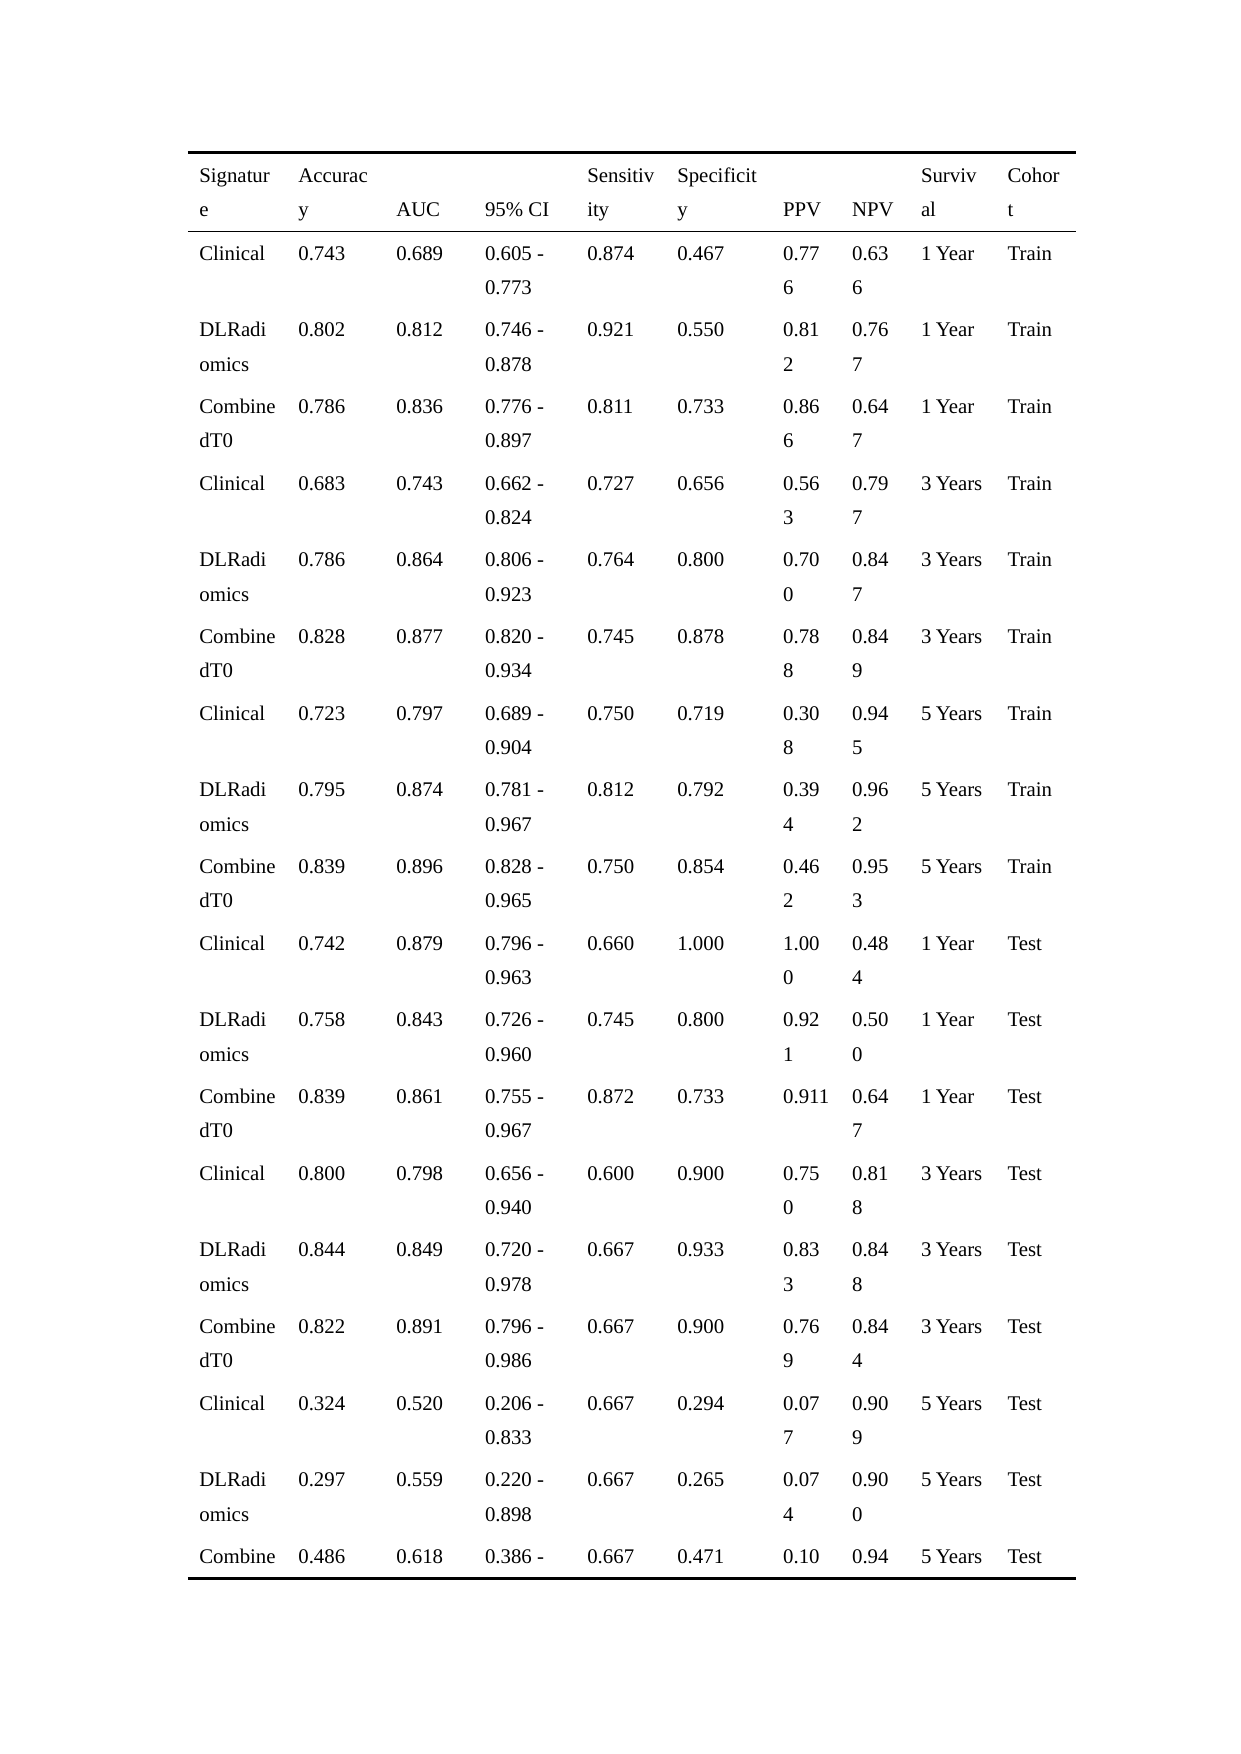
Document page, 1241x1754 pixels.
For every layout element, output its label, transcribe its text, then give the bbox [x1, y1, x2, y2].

table_cell 0.849 [385, 1228, 473, 1305]
table_cell 0.720 - 0.978 [474, 1228, 576, 1305]
table_cell 5 Years [910, 1458, 996, 1535]
table_cell 0.847 [841, 538, 909, 615]
table_cell 3 Years [910, 1152, 996, 1228]
table_cell 0.797 [385, 692, 473, 768]
table_cell CombinedT0 [188, 1075, 287, 1152]
table_cell 0.911 [772, 1075, 841, 1152]
table_cell 0.100 [772, 1535, 841, 1577]
table_cell Test [996, 1075, 1076, 1152]
table_cell 0.872 [576, 1075, 666, 1152]
table_cell 0.781 - 0.967 [474, 768, 576, 845]
table_cell 0.667 [576, 1305, 666, 1382]
table_cell 0.743 [385, 462, 473, 538]
table_cell 0.750 [576, 692, 666, 768]
table_cell Test [996, 1305, 1076, 1382]
table_cell 0.297 [287, 1458, 385, 1535]
table_cell 0.733 [666, 385, 772, 462]
table_cell 1 Year [910, 232, 996, 308]
table_cell 0.833 [772, 1228, 841, 1305]
table_cell 0.962 [841, 768, 909, 845]
table_cell DLRadiomics [188, 538, 287, 615]
table_cell 0.647 [841, 385, 909, 462]
table_cell 0.800 [287, 1152, 385, 1228]
table_cell 5 Years [910, 845, 996, 922]
table_cell 0.786 [287, 385, 385, 462]
table_cell Test [996, 1535, 1076, 1577]
table_cell 0.921 [576, 308, 666, 385]
table_cell 0.750 [772, 1152, 841, 1228]
table_cell 0.755 - 0.967 [474, 1075, 576, 1152]
table_cell 1.000 [772, 922, 841, 998]
table_cell 0.667 [576, 1228, 666, 1305]
table_cell 0.836 [385, 385, 473, 462]
table_cell 0.843 [385, 998, 473, 1075]
table_cell 0.828 - 0.965 [474, 845, 576, 922]
table_cell 3 Years [910, 462, 996, 538]
table_cell 0.660 [576, 922, 666, 998]
table_cell 0.861 [385, 1075, 473, 1152]
table_cell 0.324 [287, 1382, 385, 1458]
table_cell 1 Year [910, 1075, 996, 1152]
table_header Cohort [996, 154, 1076, 231]
table_cell CombinedT0 [188, 1535, 287, 1577]
table_cell 0.764 [576, 538, 666, 615]
table_cell 0.900 [666, 1152, 772, 1228]
table_cell 0.484 [841, 922, 909, 998]
table_cell 0.812 [576, 768, 666, 845]
table_cell 0.745 [576, 998, 666, 1075]
table_cell 0.854 [666, 845, 772, 922]
table_cell 3 Years [910, 1305, 996, 1382]
table_cell 0.719 [666, 692, 772, 768]
table_cell 1 Year [910, 385, 996, 462]
table_cell CombinedT0 [188, 845, 287, 922]
table_cell Clinical [188, 692, 287, 768]
table_cell 0.750 [576, 845, 666, 922]
table_cell 5 Years [910, 692, 996, 768]
table_cell 0.486 [287, 1535, 385, 1577]
table_cell 0.786 [287, 538, 385, 615]
table_header Signature [188, 154, 287, 231]
table_cell 0.723 [287, 692, 385, 768]
table_cell 0.839 [287, 845, 385, 922]
table_cell 3 Years [910, 615, 996, 692]
table_cell Clinical [188, 232, 287, 308]
table_cell 0.742 [287, 922, 385, 998]
table_cell 0.921 [772, 998, 841, 1075]
table_cell 0.689 [385, 232, 473, 308]
table_cell Test [996, 922, 1076, 998]
table_cell 0.874 [576, 232, 666, 308]
table_cell 0.559 [385, 1458, 473, 1535]
table_cell 0.220 - 0.898 [474, 1458, 576, 1535]
table_header Survival [910, 154, 996, 231]
table_cell 0.308 [772, 692, 841, 768]
table_cell 0.600 [576, 1152, 666, 1228]
table_cell Train [996, 385, 1076, 462]
table_cell 0.945 [841, 692, 909, 768]
table_cell 0.689 - 0.904 [474, 692, 576, 768]
table_cell Train [996, 232, 1076, 308]
table_cell 0.891 [385, 1305, 473, 1382]
table_cell 0.656 - 0.940 [474, 1152, 576, 1228]
table_cell 0.788 [772, 615, 841, 692]
table_cell 0.776 - 0.897 [474, 385, 576, 462]
table_cell 5 Years [910, 768, 996, 845]
table_cell 0.294 [666, 1382, 772, 1458]
table_cell 0.767 [841, 308, 909, 385]
table_cell 0.471 [666, 1535, 772, 1577]
table_cell Train [996, 845, 1076, 922]
table_cell 0.636 [841, 232, 909, 308]
table_cell CombinedT0 [188, 1305, 287, 1382]
table_cell 0.656 [666, 462, 772, 538]
table_cell Train [996, 538, 1076, 615]
table_cell 0.727 [576, 462, 666, 538]
table_cell 0.877 [385, 615, 473, 692]
table_cell 0.798 [385, 1152, 473, 1228]
table_cell Train [996, 692, 1076, 768]
table_cell 0.864 [385, 538, 473, 615]
table_cell 0.802 [287, 308, 385, 385]
table_cell Test [996, 1228, 1076, 1305]
table_header 95% CI [474, 154, 576, 231]
table_cell Test [996, 1382, 1076, 1458]
table_cell 0.953 [841, 845, 909, 922]
table_cell DLRadiomics [188, 998, 287, 1075]
table_cell 0.896 [385, 845, 473, 922]
table_cell Train [996, 615, 1076, 692]
table_header Sensitivity [576, 154, 666, 231]
table_header Specificity [666, 154, 772, 231]
table_cell 0.667 [576, 1458, 666, 1535]
table_cell 0.812 [772, 308, 841, 385]
table_cell 0.077 [772, 1382, 841, 1458]
table_cell 1 Year [910, 998, 996, 1075]
table_cell 0.878 [666, 615, 772, 692]
table_cell 0.700 [772, 538, 841, 615]
table_cell 0.265 [666, 1458, 772, 1535]
table_cell 1 Year [910, 308, 996, 385]
table_cell 1 Year [910, 922, 996, 998]
table_cell 0.726 - 0.960 [474, 998, 576, 1075]
table_cell 0.206 - 0.833 [474, 1382, 576, 1458]
table_cell 0.683 [287, 462, 385, 538]
table_cell 0.796 - 0.986 [474, 1305, 576, 1382]
table_cell 0.879 [385, 922, 473, 998]
table_cell 0.818 [841, 1152, 909, 1228]
table_cell 3 Years [910, 538, 996, 615]
table_cell 0.849 [841, 615, 909, 692]
table_cell 0.667 [576, 1382, 666, 1458]
table_cell 0.758 [287, 998, 385, 1075]
table_cell 0.933 [666, 1228, 772, 1305]
table_cell 0.812 [385, 308, 473, 385]
table_cell 0.605 - 0.773 [474, 232, 576, 308]
table_cell 0.386 - 0.849 [474, 1535, 576, 1577]
table_cell Train [996, 308, 1076, 385]
table_cell 0.839 [287, 1075, 385, 1152]
table_cell 0.848 [841, 1228, 909, 1305]
table_cell 0.647 [841, 1075, 909, 1152]
table_cell 0.733 [666, 1075, 772, 1152]
table_cell 5 Years [910, 1535, 996, 1577]
table_cell Clinical [188, 1382, 287, 1458]
table_cell 0.900 [666, 1305, 772, 1382]
table_cell 5 Years [910, 1382, 996, 1458]
table_cell 0.550 [666, 308, 772, 385]
table_cell 0.500 [841, 998, 909, 1075]
table_cell 3 Years [910, 1228, 996, 1305]
table_cell Clinical [188, 922, 287, 998]
table_cell 0.800 [666, 998, 772, 1075]
table_cell 0.800 [666, 538, 772, 615]
table_cell 0.520 [385, 1382, 473, 1458]
table_cell 0.662 - 0.824 [474, 462, 576, 538]
table_cell 0.745 [576, 615, 666, 692]
table_header Accuracy [287, 154, 385, 231]
table_cell Train [996, 462, 1076, 538]
table_cell 0.743 [287, 232, 385, 308]
table_header NPV [841, 154, 909, 231]
table_cell CombinedT0 [188, 385, 287, 462]
table_cell 1.000 [666, 922, 772, 998]
table_cell 0.844 [287, 1228, 385, 1305]
table_header PPV [772, 154, 841, 231]
table_cell DLRadiomics [188, 308, 287, 385]
table_cell 0.820 - 0.934 [474, 615, 576, 692]
table_cell 0.797 [841, 462, 909, 538]
table_cell 0.618 [385, 1535, 473, 1577]
table_cell 0.667 [576, 1535, 666, 1577]
table_cell 0.874 [385, 768, 473, 845]
table_cell DLRadiomics [188, 768, 287, 845]
table_cell DLRadiomics [188, 1228, 287, 1305]
table_cell 0.746 - 0.878 [474, 308, 576, 385]
table_cell 0.796 - 0.963 [474, 922, 576, 998]
table_cell 0.806 - 0.923 [474, 538, 576, 615]
table_cell 0.822 [287, 1305, 385, 1382]
table_cell 0.467 [666, 232, 772, 308]
table_cell CombinedT0 [188, 615, 287, 692]
table_cell 0.941 [841, 1535, 909, 1577]
table_header AUC [385, 154, 473, 231]
table_cell 0.462 [772, 845, 841, 922]
table_cell 0.792 [666, 768, 772, 845]
table_cell Test [996, 1458, 1076, 1535]
table_cell 0.844 [841, 1305, 909, 1382]
table_cell 0.811 [576, 385, 666, 462]
table_cell DLRadiomics [188, 1458, 287, 1535]
table_cell 0.394 [772, 768, 841, 845]
table_cell 0.769 [772, 1305, 841, 1382]
table_cell 0.074 [772, 1458, 841, 1535]
table_cell 0.900 [841, 1458, 909, 1535]
table_cell Test [996, 998, 1076, 1075]
table_cell 0.795 [287, 768, 385, 845]
table_cell Clinical [188, 1152, 287, 1228]
table_cell 0.828 [287, 615, 385, 692]
table_cell 0.563 [772, 462, 841, 538]
table_cell Clinical [188, 462, 287, 538]
table_cell Test [996, 1152, 1076, 1228]
table_cell 0.866 [772, 385, 841, 462]
table_cell Train [996, 768, 1076, 845]
table_cell 0.909 [841, 1382, 909, 1458]
table_cell 0.776 [772, 232, 841, 308]
